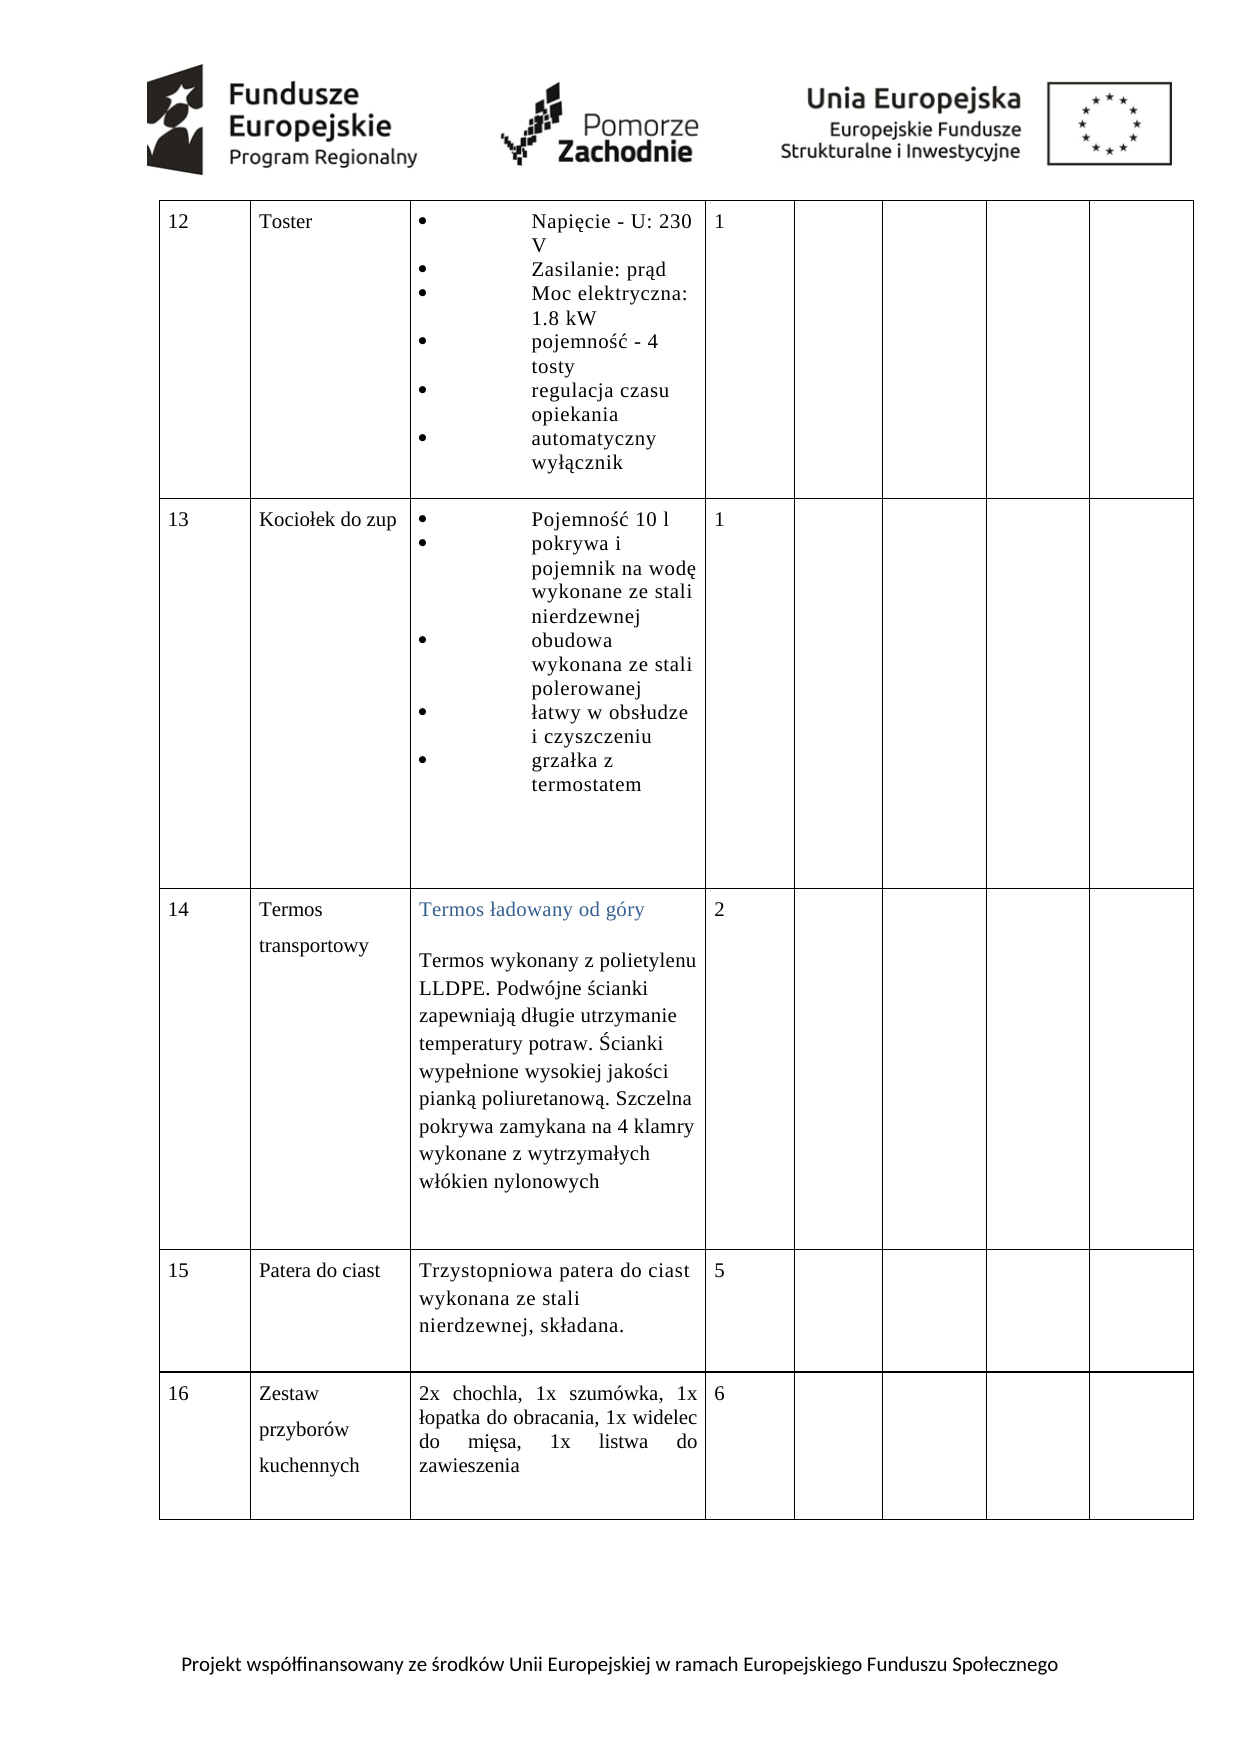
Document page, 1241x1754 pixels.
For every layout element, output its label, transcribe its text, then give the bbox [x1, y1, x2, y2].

table_cell Zestaw przyborów kuchennych [251, 1373, 410, 1519]
table_cell Pojemność 10 l pokrywa i pojemnik na wodę wykonane ze stali nierdzewnej obudowa wykonana ze stali polerowanej łatwy w obsłudze i czyszczeniu grzałka z termostatem [411, 499, 705, 888]
table_cell [883, 889, 986, 1249]
table_cell 14 [160, 889, 250, 1249]
table_cell [883, 499, 986, 888]
table_cell Patera do ciast [251, 1250, 410, 1371]
table_cell [1090, 889, 1193, 1249]
table_cell 13 [160, 499, 250, 888]
table_cell 6 [706, 1373, 794, 1519]
table_cell [795, 499, 882, 888]
table_cell [1090, 1250, 1193, 1371]
table_cell 16 [160, 1373, 250, 1519]
table_cell [883, 201, 986, 498]
table_cell [883, 1373, 986, 1519]
table_cell Napięcie - U: 230 V Zasilanie: prąd Moc elektryczna: 1.8 kW pojemność - 4 tosty regulacja czasu opiekania automatyczny wyłącznik [411, 201, 705, 498]
table_cell 2x chochla, 1x szumówka, 1x łopatka do obracania, 1x widelec do mięsa, 1x listwa do zawieszenia [411, 1373, 705, 1519]
table_cell Termos transportowy [251, 889, 410, 1249]
table_cell 15 [160, 1250, 250, 1371]
table_cell [795, 1373, 882, 1519]
table_cell 1 [706, 201, 794, 498]
table_cell [795, 201, 882, 498]
table_cell 2 [706, 889, 794, 1249]
table_cell [795, 889, 882, 1249]
table_cell Trzystopniowa patera do ciast wykonana ze stali nierdzewnej, składana. [411, 1250, 705, 1371]
table_cell Toster [251, 201, 410, 498]
table_cell Kociołek do zup [251, 499, 410, 888]
table_cell [987, 1373, 1089, 1519]
table_cell [987, 1250, 1089, 1371]
table_cell [1090, 499, 1193, 888]
table_cell [987, 499, 1089, 888]
table_cell 1 [706, 499, 794, 888]
table_cell [1090, 201, 1193, 498]
table_cell [987, 201, 1089, 498]
table_cell 5 [706, 1250, 794, 1371]
table_cell Termos ładowany od góry Termos wykonany z polietylenu LLDPE. Podwójne ścianki zapewniają długie utrzymanie temperatury potraw. Ścianki wypełnione wysokiej jakości pianką poliuretanową. Szczelna pokrywa zamykana na 4 klamry wykonane z wytrzymałych włókien nylonowych [411, 889, 705, 1249]
table_cell [1090, 1373, 1193, 1519]
table_cell [883, 1250, 986, 1371]
table_cell [795, 1250, 882, 1371]
table_cell 12 [160, 201, 250, 498]
picture [147, 64, 1172, 175]
table_cell [987, 889, 1089, 1249]
